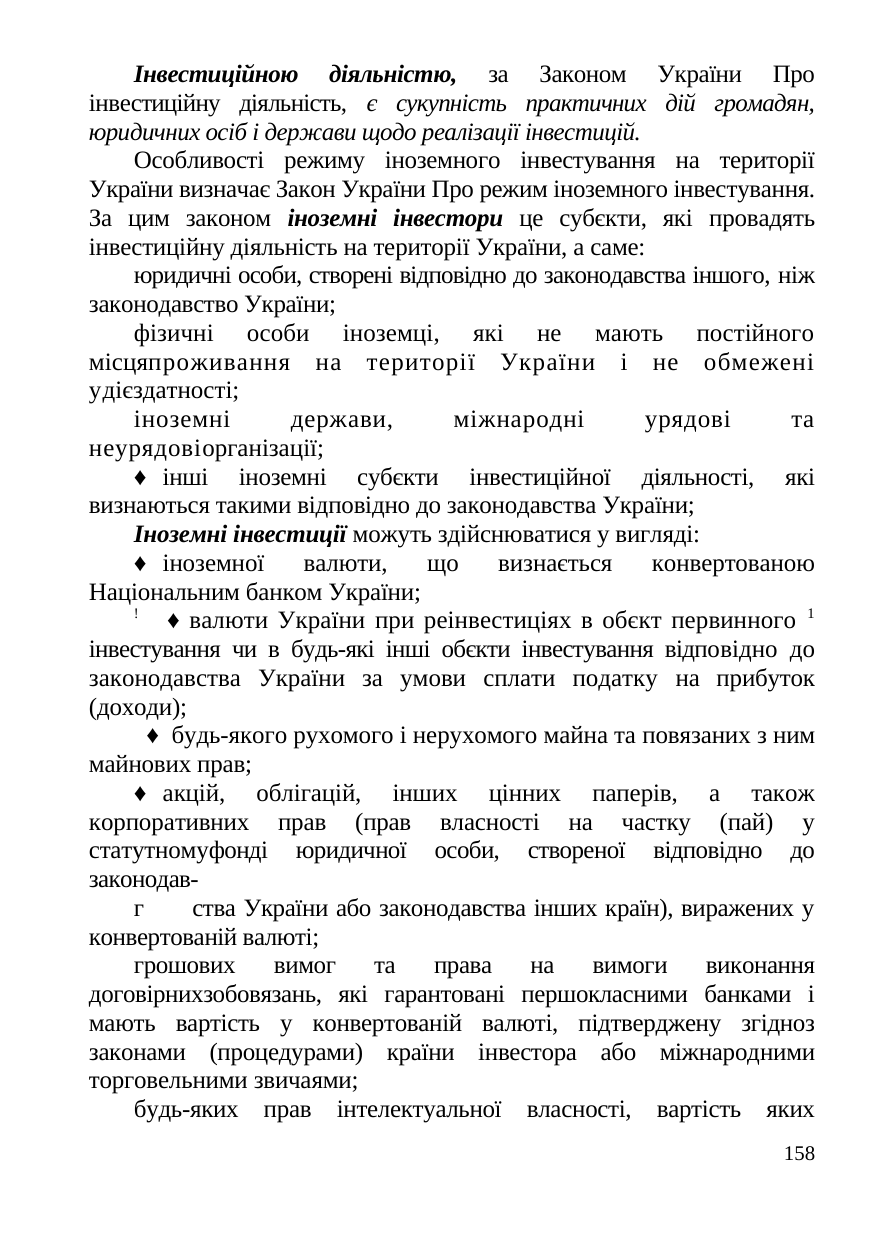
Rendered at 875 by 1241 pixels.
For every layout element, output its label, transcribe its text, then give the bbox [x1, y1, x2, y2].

text юридичні особи, створені відповідно до законодавства іншого, ніж законодавство України; [89, 260, 815, 318]
text іноземні держави, міжнародні урядові та неурядовіорганізації; [89, 404, 815, 462]
text грошових вимог та права на вимоги виконання договірнихзобовязань, які гарантовані першокласними банками і мають вартість у конвертованій валюті, підтверджену згідноз законами (процедурами) країни інвестора або міжнародними торговельними звичаями; [89, 950, 815, 1094]
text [89, 1094, 815, 1123]
text ♦ інші іноземні субєкти інвестиційної діяльності, які визнаються такими відповідно до законодавства України; [89, 462, 815, 519]
text ! ♦ валюти України при реінвестиціях в обєкт первинного 1 інвестування чи в будь-які інші обєкти інвестування відповідно до законодавства України за умови сплати податку на прибуток (доходи); [89, 605, 815, 720]
text Особливості режиму іноземного інвестування на території України визначає Закон України Про режим іноземного інвестування. За цим законом іноземні інвестори це субєкти, які провадять інвестиційну діяльність на території України, а саме: [89, 145, 815, 260]
text Інвестиційною діяльністю, за Законом України Про інвестиційну діяльність, є сукупність практичних дій громадян, юридичних осіб і держави щодо реалізації інвестицій. [89, 59, 815, 145]
text г ства України або законодавства інших країн), виражених у конвертованій валюті; [89, 893, 815, 950]
text фізичні особи іноземці, які не мають постійного місцяпроживання на території України і не обмежені удієздатності; [89, 318, 815, 404]
text ♦ будь-якого рухомого і нерухомого майна та повязаних з ним майнових прав; [89, 720, 815, 778]
text ♦ акцій, облігацій, інших цінних паперів, а також корпоративних прав (прав власності на частку (пай) у статутномуфонді юридичної особи, створеної відповідно до законодав- [89, 778, 815, 893]
text Іноземні інвестиції можуть здійснюватися у вигляді: [89, 519, 815, 548]
text ♦ іноземної валюти, що визнається конвертованою Національним банком України; [89, 548, 815, 605]
